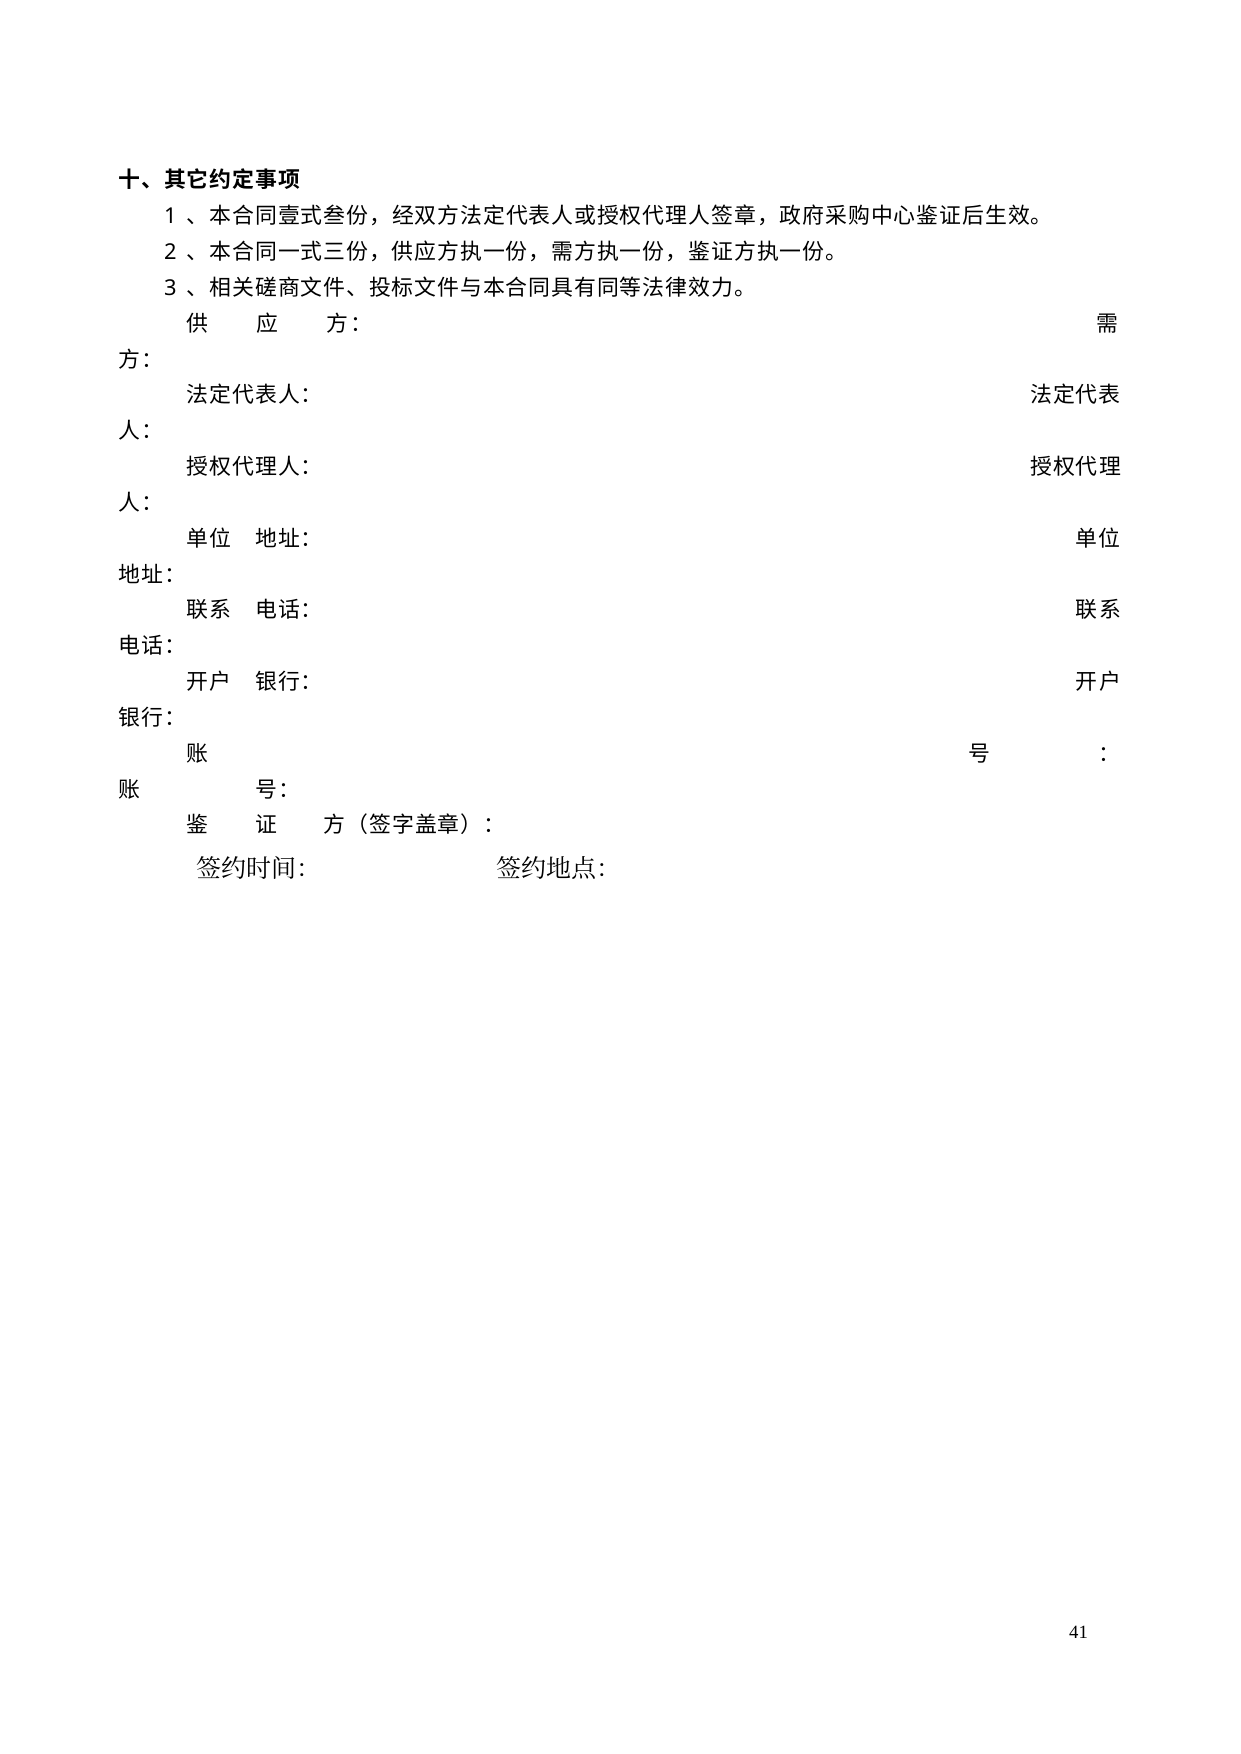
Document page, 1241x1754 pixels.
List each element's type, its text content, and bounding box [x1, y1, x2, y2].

text 联系 电话： 联系 电话： [118, 590, 1122, 662]
text 开户 银行： 开户 银行： [118, 662, 1122, 734]
text 十、其它约定事项 [118, 160, 1122, 196]
text 法定代表人： 法定代表人： [118, 375, 1122, 447]
text 2、本合同一式三份，供应方执一份，需方执一份，鉴证方执一份。 [118, 232, 1122, 268]
text 3、相关磋商文件、投标文件与本合同具有同等法律效力。 [118, 268, 1122, 304]
text 1、本合同壹式叁份，经双方法定代表人或授权代理人签章，政府采购中心鉴证后生效。 [118, 196, 1122, 232]
text 供 应 方： 需 方： [118, 304, 1122, 375]
text 授权代理人： 授权代理人： [118, 447, 1122, 519]
list 签约时间： 签约地点： [118, 841, 1122, 883]
text 账 号： 账 号： [118, 734, 1122, 805]
text 鉴 证 方（签字盖章）： [118, 805, 1122, 841]
text 单位 地址： 单位 地址： [118, 519, 1122, 590]
